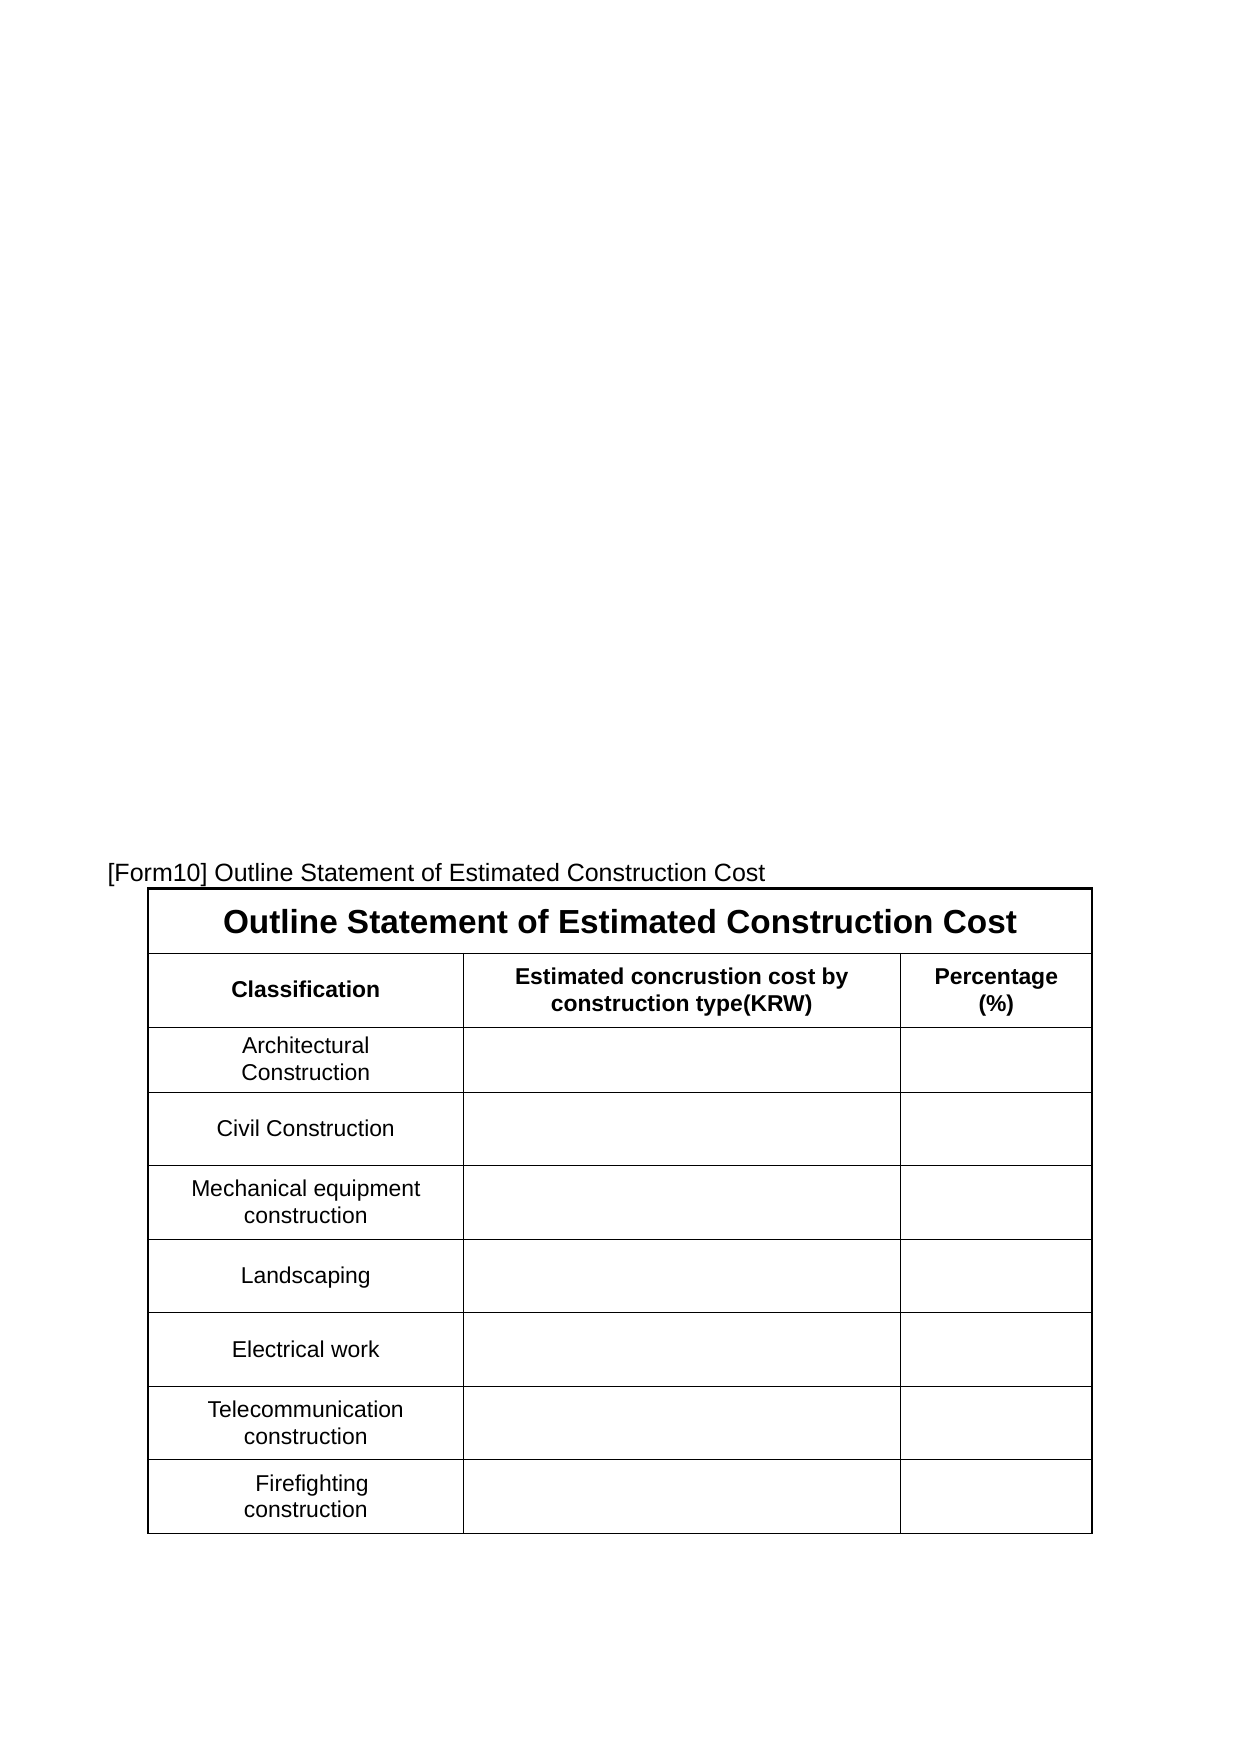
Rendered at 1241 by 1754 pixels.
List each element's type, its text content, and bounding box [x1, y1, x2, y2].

table_cell [464, 1093, 900, 1165]
table_cell Architectural Construction [149, 1028, 463, 1092]
table_cell Mechanical equipment construction [149, 1166, 463, 1239]
table_cell [901, 1387, 1091, 1459]
table_cell [464, 1028, 900, 1092]
table_cell [464, 1240, 900, 1312]
table_cell [464, 1166, 900, 1239]
table_cell Firefighting construction [149, 1460, 463, 1533]
table_header Outline Statement of Estimated Construction Cost [149, 890, 1091, 953]
table_cell [464, 1387, 900, 1459]
table_cell Electrical work [149, 1313, 463, 1386]
table_cell Landscaping [149, 1240, 463, 1312]
table_cell [901, 1460, 1091, 1533]
table_cell [901, 1240, 1091, 1312]
table_cell [901, 1166, 1091, 1239]
table_cell Telecommunication construction [149, 1387, 463, 1459]
table_cell [464, 1460, 900, 1533]
table_cell Percentage (%) [901, 954, 1091, 1026]
table_cell [901, 1093, 1091, 1165]
table_cell Estimated concrustion cost by construction type(KRW) [464, 954, 900, 1026]
text [Form10] Outline Statement of Estimated Construction Cost [100, 858, 1140, 886]
table_cell [464, 1313, 900, 1386]
table_cell [901, 1313, 1091, 1386]
table_cell [901, 1028, 1091, 1092]
table_cell Civil Construction [149, 1093, 463, 1165]
table_cell Classification [149, 954, 463, 1026]
